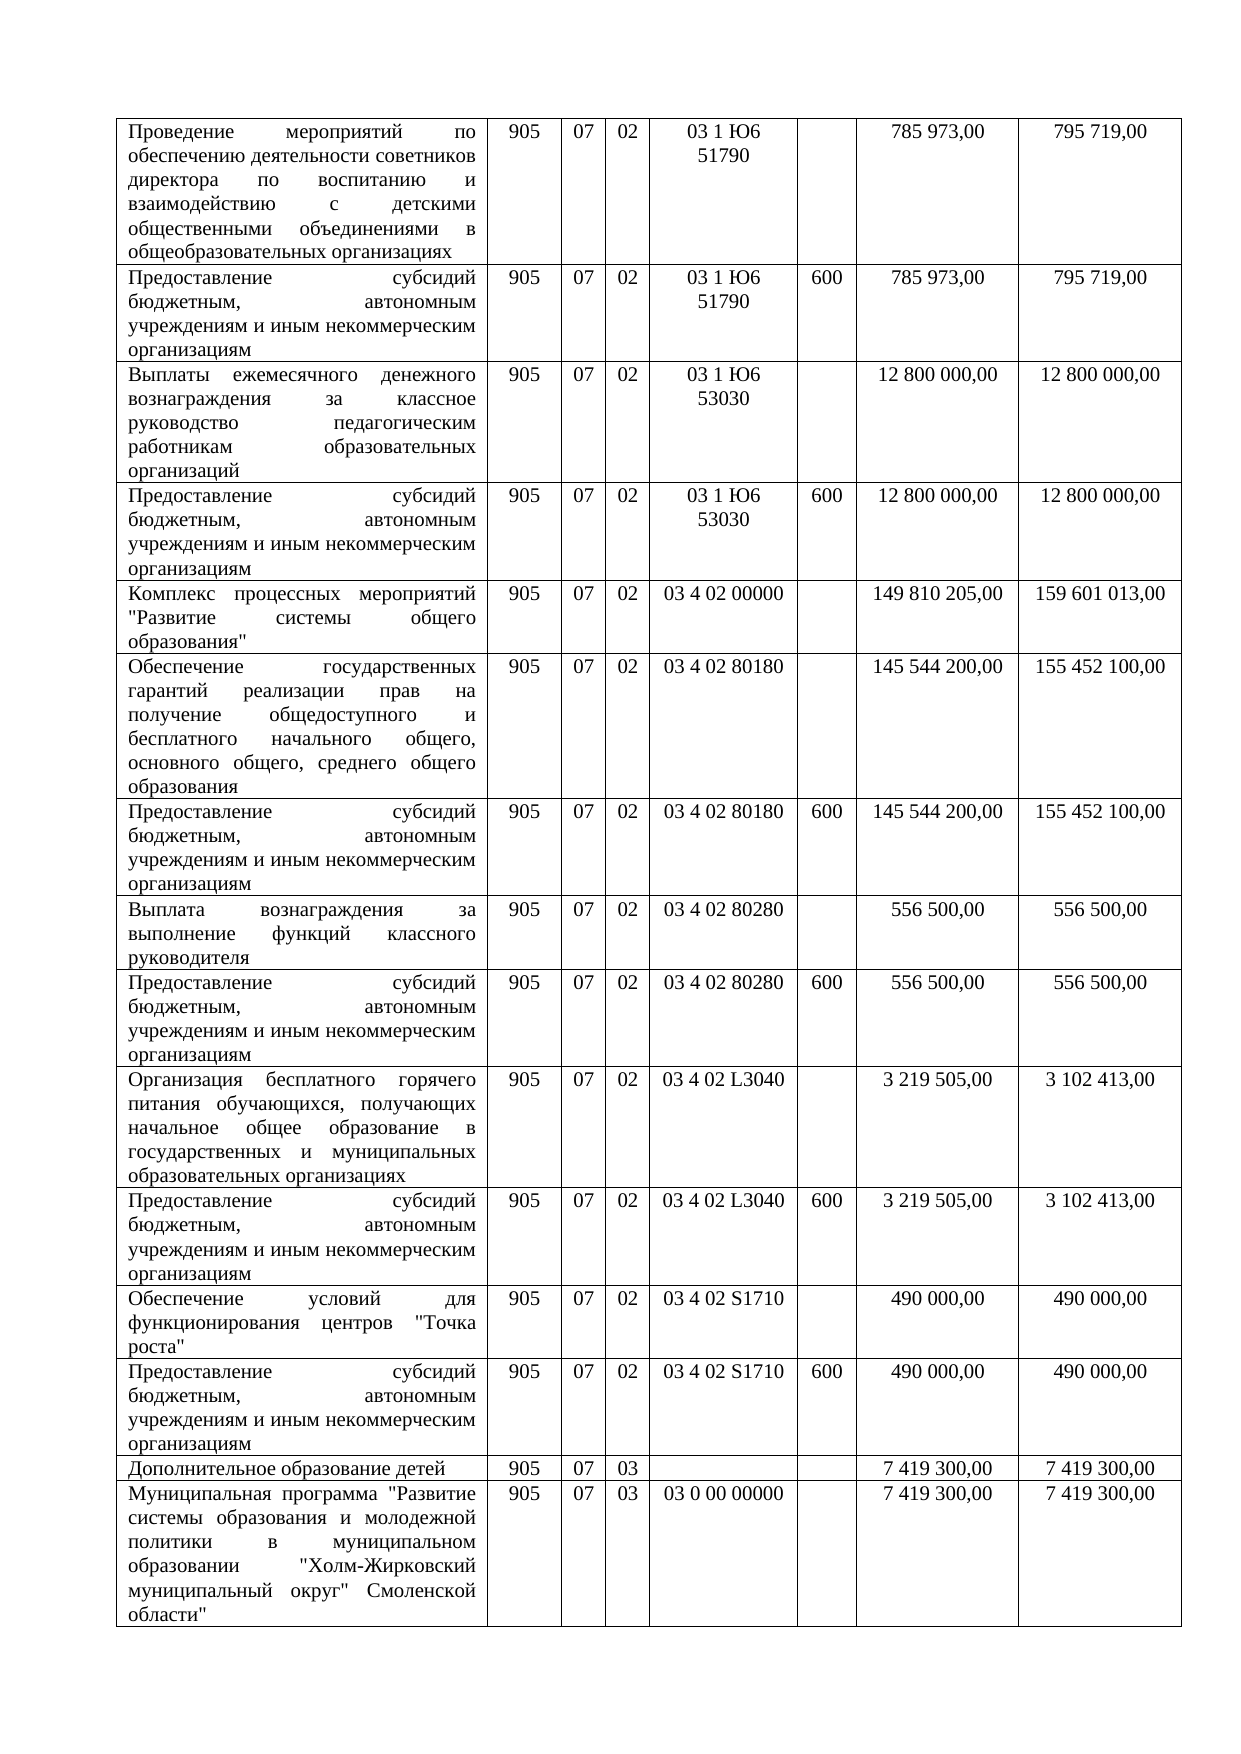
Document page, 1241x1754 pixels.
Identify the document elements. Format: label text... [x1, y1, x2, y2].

table_cell 600 [798, 1359, 856, 1455]
table_cell Предоставление субсидий бюджетным, автономным учреждениям и иным некоммерческим организациям [117, 265, 487, 361]
table_cell [798, 654, 856, 798]
table_cell 795 719,00 [1019, 265, 1181, 361]
table_cell 12 800 000,00 [1019, 362, 1181, 482]
table_cell 07 [562, 1456, 605, 1480]
table_cell [798, 1067, 856, 1187]
table_cell 02 [606, 581, 649, 653]
table_cell 03 4 02 80280 [650, 970, 797, 1066]
table_cell 02 [606, 483, 649, 579]
table_cell Предоставление субсидий бюджетным, автономным учреждениям и иным некоммерческим организациям [117, 970, 487, 1066]
table_cell 03 4 02 L3040 [650, 1188, 797, 1284]
table_cell 02 [606, 654, 649, 798]
table_cell 556 500,00 [857, 970, 1018, 1066]
table_cell 145 544 200,00 [857, 799, 1018, 895]
table_cell 02 [606, 970, 649, 1066]
table_cell Комплекс процессных мероприятий "Развитие системы общего образования" [117, 581, 487, 653]
table_cell 07 [562, 799, 605, 895]
table_cell 3 102 413,00 [1019, 1067, 1181, 1187]
table_cell 785 973,00 [857, 265, 1018, 361]
table_cell Предоставление субсидий бюджетным, автономным учреждениям и иным некоммерческим организациям [117, 1188, 487, 1284]
table_cell 490 000,00 [857, 1359, 1018, 1455]
table_cell 03 4 02 00000 [650, 581, 797, 653]
table_cell 600 [798, 265, 856, 361]
table_cell 155 452 100,00 [1019, 654, 1181, 798]
table_cell Обеспечение условий для функционирования центров "Точка роста" [117, 1286, 487, 1358]
table_cell [798, 896, 856, 969]
table_cell 905 [488, 1188, 561, 1284]
table_cell 07 [562, 896, 605, 969]
table_cell 490 000,00 [1019, 1359, 1181, 1455]
table_cell 07 [562, 1359, 605, 1455]
table_cell Выплаты ежемесячного денежного вознаграждения за классное руководство педагогическим работникам образовательных организаций [117, 362, 487, 482]
table_cell Организация бесплатного горячего питания обучающихся, получающих начальное общее образование в государственных и муниципальных образовательных организациях [117, 1067, 487, 1187]
table_cell 03 1 Ю6 53030 [650, 483, 797, 579]
table_cell [798, 119, 856, 263]
table_cell 905 [488, 1359, 561, 1455]
table_cell 07 [562, 1188, 605, 1284]
table_cell 905 [488, 799, 561, 895]
table_cell [798, 581, 856, 653]
table_cell 07 [562, 265, 605, 361]
table_cell 03 4 02 L3040 [650, 1067, 797, 1187]
table_cell 12 800 000,00 [857, 483, 1018, 579]
table_cell 7 419 300,00 [1019, 1481, 1181, 1626]
table_cell 3 219 505,00 [857, 1067, 1018, 1187]
table_cell 155 452 100,00 [1019, 799, 1181, 895]
table_cell 07 [562, 581, 605, 653]
table_cell 600 [798, 1188, 856, 1284]
table_cell 07 [562, 1481, 605, 1626]
table_cell 07 [562, 119, 605, 263]
table_cell Обеспечение государственных гарантий реализации прав на получение общедоступного и бесплатного начального общего, основного общего, среднего общего образования [117, 654, 487, 798]
table_cell 03 [606, 1481, 649, 1626]
table_cell [798, 362, 856, 482]
table_cell 07 [562, 483, 605, 579]
table_cell 490 000,00 [857, 1286, 1018, 1358]
table_cell 490 000,00 [1019, 1286, 1181, 1358]
table_cell Проведение мероприятий по обеспечению деятельности советников директора по воспитанию и взаимодействию с детскими общественными объединениями в общеобразовательных организациях [117, 119, 487, 263]
table_cell 556 500,00 [857, 896, 1018, 969]
table_cell 600 [798, 799, 856, 895]
table_cell 905 [488, 1481, 561, 1626]
table_cell 795 719,00 [1019, 119, 1181, 263]
table_cell 03 1 Ю6 51790 [650, 265, 797, 361]
table_cell 3 219 505,00 [857, 1188, 1018, 1284]
table_cell 600 [798, 483, 856, 579]
table_cell Предоставление субсидий бюджетным, автономным учреждениям и иным некоммерческим организациям [117, 799, 487, 895]
table_cell 03 4 02 80280 [650, 896, 797, 969]
table_cell [650, 1456, 797, 1480]
table_cell 03 4 02 80180 [650, 654, 797, 798]
table_cell 07 [562, 362, 605, 482]
table_cell 7 419 300,00 [857, 1456, 1018, 1480]
table_cell 02 [606, 1188, 649, 1284]
table_cell 12 800 000,00 [857, 362, 1018, 482]
table_cell 7 419 300,00 [857, 1481, 1018, 1626]
table_cell 03 1 Ю6 51790 [650, 119, 797, 263]
table_cell 785 973,00 [857, 119, 1018, 263]
table_cell 02 [606, 265, 649, 361]
table_cell 02 [606, 799, 649, 895]
table_cell 905 [488, 1286, 561, 1358]
table_cell 07 [562, 1286, 605, 1358]
table_cell 02 [606, 1359, 649, 1455]
table_cell 905 [488, 119, 561, 263]
table_cell 02 [606, 896, 649, 969]
table_cell Дополнительное образование детей [117, 1456, 487, 1480]
table_cell 905 [488, 483, 561, 579]
table_cell 149 810 205,00 [857, 581, 1018, 653]
table_cell 07 [562, 654, 605, 798]
table_cell 03 4 02 S1710 [650, 1359, 797, 1455]
table_cell [798, 1456, 856, 1480]
table_cell 7 419 300,00 [1019, 1456, 1181, 1480]
table_cell 02 [606, 1286, 649, 1358]
table_cell 02 [606, 362, 649, 482]
table_cell 12 800 000,00 [1019, 483, 1181, 579]
table_cell 159 601 013,00 [1019, 581, 1181, 653]
table_cell 905 [488, 654, 561, 798]
table_cell [798, 1286, 856, 1358]
table_cell 905 [488, 581, 561, 653]
table_cell 905 [488, 896, 561, 969]
table_cell Предоставление субсидий бюджетным, автономным учреждениям и иным некоммерческим организациям [117, 1359, 487, 1455]
table_cell 556 500,00 [1019, 896, 1181, 969]
table_cell 03 4 02 S1710 [650, 1286, 797, 1358]
table_cell 556 500,00 [1019, 970, 1181, 1066]
table_cell 145 544 200,00 [857, 654, 1018, 798]
table_cell 905 [488, 362, 561, 482]
table_cell 03 1 Ю6 53030 [650, 362, 797, 482]
table_cell 905 [488, 1456, 561, 1480]
table_cell 905 [488, 1067, 561, 1187]
table_cell 02 [606, 1067, 649, 1187]
table_cell 07 [562, 1067, 605, 1187]
table_cell 600 [798, 970, 856, 1066]
table_cell Предоставление субсидий бюджетным, автономным учреждениям и иным некоммерческим организациям [117, 483, 487, 579]
table_cell 03 [606, 1456, 649, 1480]
table_cell 03 0 00 00000 [650, 1481, 797, 1626]
table_cell 02 [606, 119, 649, 263]
table_cell 905 [488, 970, 561, 1066]
table_cell 3 102 413,00 [1019, 1188, 1181, 1284]
table_cell 03 4 02 80180 [650, 799, 797, 895]
table_cell 07 [562, 970, 605, 1066]
table_cell [798, 1481, 856, 1626]
table_cell 905 [488, 265, 561, 361]
table_cell Выплата вознаграждения за выполнение функций классного руководителя [117, 896, 487, 969]
